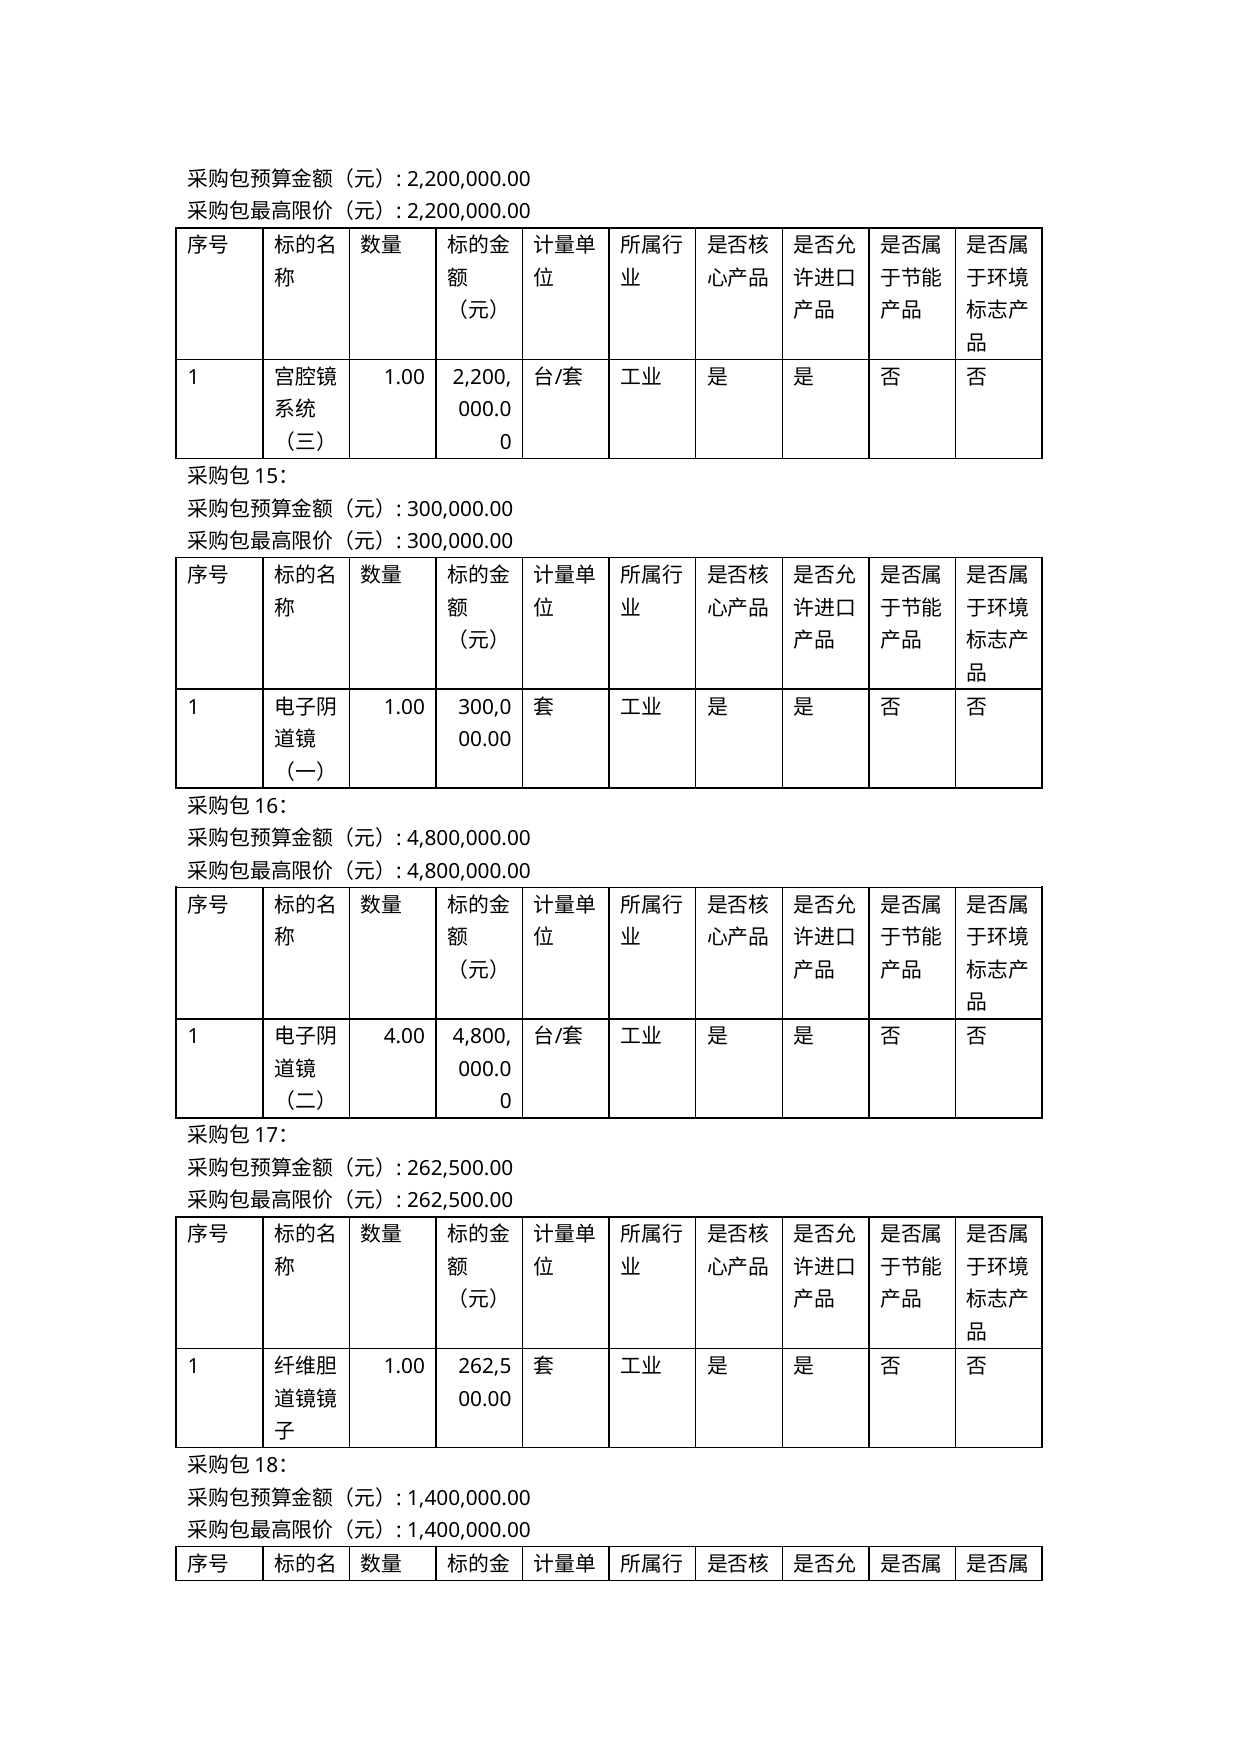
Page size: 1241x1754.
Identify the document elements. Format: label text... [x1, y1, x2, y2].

text 采购包15： [187, 459, 1053, 492]
table_cell 电子阴道镜（一） [264, 690, 349, 787]
table_header 计量单位 [523, 1218, 608, 1348]
table_cell 否 [956, 1020, 1041, 1117]
table_cell 是 [783, 690, 868, 787]
table_cell 纤维胆道镜镜子 [264, 1349, 349, 1447]
table_cell 1 [177, 690, 262, 787]
table_cell 工业 [610, 360, 695, 458]
text 采购包预算金额（元）: 300,000.00 [187, 492, 1053, 524]
table_header 标的金额 （元） [437, 229, 522, 358]
table_header 所属行业 [610, 558, 695, 688]
table_cell 1 [177, 360, 262, 458]
table_header 数量 [350, 1547, 435, 1580]
table_header 是否属于环境标志产品 [956, 888, 1041, 1018]
table_header 所属行业 [610, 1218, 695, 1348]
text 采购包最高限价（元）: 300,000.00 [187, 524, 1053, 557]
table_header 所属行业 [610, 229, 695, 358]
table_header 是否属于环境标志产品 [956, 558, 1041, 688]
table_header 是否属于节能产品 [870, 888, 955, 1018]
table_cell 262,500.00 [437, 1349, 522, 1447]
text 采购包16： [187, 789, 1053, 821]
table_header 是否核心产品 [696, 888, 782, 1018]
table_header 是否允许进口产品 [783, 888, 868, 1018]
table_cell 1.00 [350, 690, 435, 787]
table_cell 否 [956, 360, 1041, 458]
text 采购包最高限价（元）: 2,200,000.00 [187, 194, 1053, 227]
table_header 标的金额 （元） [437, 1218, 522, 1348]
table_header 标的名称 [264, 1218, 349, 1348]
text 采购包最高限价（元）: 262,500.00 [187, 1183, 1053, 1216]
table_header 是否核心产品 [696, 229, 782, 358]
table_header 计量单位 [523, 229, 608, 358]
table_header 是否核心产品 [696, 1218, 782, 1348]
table_header 标的金额 （元） [437, 888, 522, 1018]
table_cell 工业 [610, 1020, 695, 1117]
table_cell 是 [783, 1020, 868, 1117]
table_cell 电子阴道镜（二） [264, 1020, 349, 1117]
table_cell 否 [870, 360, 955, 458]
table_cell 台/套 [523, 1020, 608, 1117]
table_header 标的名称 [264, 558, 349, 688]
table_header 是否允许进口产品 [783, 1218, 868, 1348]
table_header 是否属于节能产品 [870, 229, 955, 358]
table_header 序号 [177, 1547, 262, 1580]
table_header 所属行业 [610, 888, 695, 1018]
table_header 标的名称 [264, 888, 349, 1018]
table_cell 是 [783, 1349, 868, 1447]
table_cell 1 [177, 1020, 262, 1117]
table_cell 台/套 [523, 360, 608, 458]
text 采购包18： [187, 1448, 1053, 1481]
table_header 数量 [350, 1218, 435, 1348]
table_header 计量单位 [523, 558, 608, 688]
table_header 是否属于节能产品 [870, 1547, 955, 1580]
text 采购包预算金额（元）: 2,200,000.00 [187, 162, 1053, 194]
table_cell 宫腔镜系统（三） [264, 360, 349, 458]
table_header 是否属于节能产品 [870, 1218, 955, 1348]
table_header 是否允许进口产品 [783, 558, 868, 688]
table_header 序号 [177, 558, 262, 688]
table_header 序号 [177, 1218, 262, 1348]
table_cell 套 [523, 690, 608, 787]
text 采购包最高限价（元）: 1,400,000.00 [187, 1513, 1053, 1546]
table_cell 4,800,000.00 [437, 1020, 522, 1117]
table_header 是否核心产品 [696, 558, 782, 688]
table_cell 是 [783, 360, 868, 458]
table_header 标的名称 [264, 229, 349, 358]
table_cell 1 [177, 1349, 262, 1447]
text 采购包17： [187, 1118, 1053, 1151]
table_header 是否属于节能产品 [870, 558, 955, 688]
table_header 数量 [350, 558, 435, 688]
table_cell 是 [696, 690, 782, 787]
table_header 序号 [177, 229, 262, 358]
table_cell 1.00 [350, 360, 435, 458]
table_header 数量 [350, 229, 435, 358]
table_cell 工业 [610, 690, 695, 787]
table_header 是否属于环境标志产品 [956, 1547, 1041, 1580]
table_cell 否 [870, 1020, 955, 1117]
table_cell 是 [696, 1020, 782, 1117]
table_header 是否属于环境标志产品 [956, 229, 1041, 358]
text 采购包预算金额（元）: 262,500.00 [187, 1151, 1053, 1183]
table_header 所属行业 [610, 1547, 695, 1580]
text 采购包预算金额（元）: 4,800,000.00 [187, 821, 1053, 854]
table_header 数量 [350, 888, 435, 1018]
table_cell 否 [956, 690, 1041, 787]
table_cell 1.00 [350, 1349, 435, 1447]
table_cell 否 [870, 1349, 955, 1447]
table_cell 套 [523, 1349, 608, 1447]
text 采购包预算金额（元）: 1,400,000.00 [187, 1481, 1053, 1513]
text 采购包最高限价（元）: 4,800,000.00 [187, 854, 1053, 886]
table_cell 否 [870, 690, 955, 787]
table_header 标的名称 [264, 1547, 349, 1580]
table_header 计量单位 [523, 888, 608, 1018]
table_header 是否允许进口产品 [783, 1547, 868, 1580]
table_cell 工业 [610, 1349, 695, 1447]
table_header 标的金额 （元） [437, 558, 522, 688]
table_cell 4.00 [350, 1020, 435, 1117]
table_header 是否核心产品 [696, 1547, 782, 1580]
table_cell 否 [956, 1349, 1041, 1447]
table_cell 2,200,000.00 [437, 360, 522, 458]
table_header 计量单位 [523, 1547, 608, 1580]
table_header 是否允许进口产品 [783, 229, 868, 358]
table_cell 是 [696, 1349, 782, 1447]
table_header 标的金额 （元） [437, 1547, 522, 1580]
table_cell 300,000.00 [437, 690, 522, 787]
table_header 是否属于环境标志产品 [956, 1218, 1041, 1348]
table_cell 是 [696, 360, 782, 458]
table_header 序号 [177, 888, 262, 1018]
